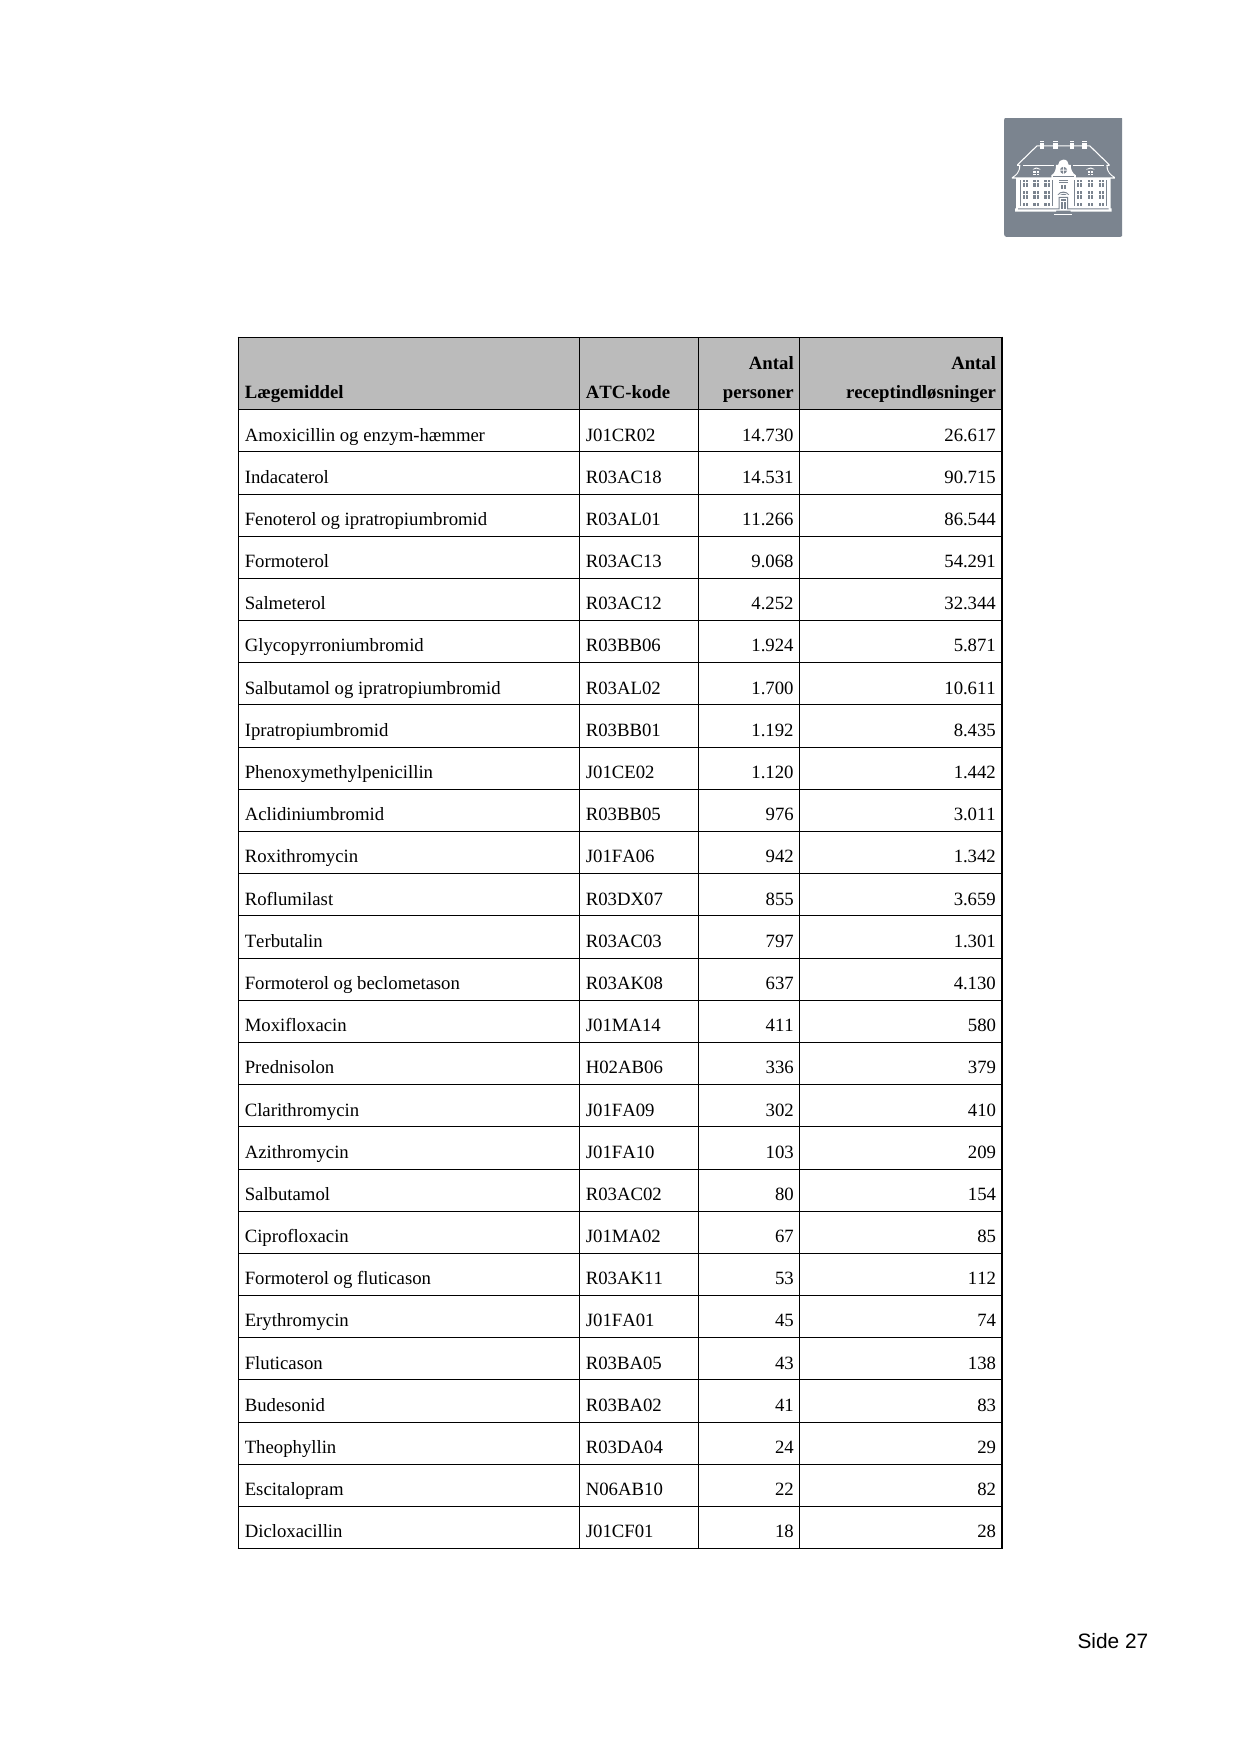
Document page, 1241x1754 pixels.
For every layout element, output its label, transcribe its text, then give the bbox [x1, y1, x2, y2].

table_cell 103 [699, 1127, 799, 1168]
table_cell R03AC12 [580, 579, 698, 620]
table_cell 797 [699, 916, 799, 957]
table_cell R03BB05 [580, 790, 698, 831]
table_cell 26.617 [800, 410, 1001, 451]
table_cell J01FA10 [580, 1127, 698, 1168]
table_cell 90.715 [800, 452, 1001, 493]
table_cell Formoterol [239, 537, 579, 578]
table_cell Fenoterol og ipratropiumbromid [239, 495, 579, 536]
table_cell 3.011 [800, 790, 1001, 831]
table_cell Dicloxacillin [239, 1507, 579, 1548]
table_cell Prednisolon [239, 1043, 579, 1084]
table_cell 28 [800, 1507, 1001, 1548]
table_cell R03AL01 [580, 495, 698, 536]
table_cell J01MA14 [580, 1001, 698, 1042]
table_cell 336 [699, 1043, 799, 1084]
table_cell R03AK11 [580, 1254, 698, 1295]
table_cell J01CR02 [580, 410, 698, 451]
table_cell Indacaterol [239, 452, 579, 493]
table_header Antal personer [699, 338, 799, 409]
table_cell 82 [800, 1465, 1001, 1506]
table_cell 24 [699, 1423, 799, 1464]
table_cell Formoterol og fluticason [239, 1254, 579, 1295]
table_cell 11.266 [699, 495, 799, 536]
table_cell Glycopyrroniumbromid [239, 621, 579, 662]
table_cell Aclidiniumbromid [239, 790, 579, 831]
table_cell 976 [699, 790, 799, 831]
table_cell 138 [800, 1338, 1001, 1379]
table_cell Theophyllin [239, 1423, 579, 1464]
table_cell 9.068 [699, 537, 799, 578]
table_cell Salbutamol og ipratropiumbromid [239, 663, 579, 704]
table_cell Roxithromycin [239, 832, 579, 873]
table_cell 154 [800, 1170, 1001, 1211]
table_cell R03BB06 [580, 621, 698, 662]
table_cell Ciprofloxacin [239, 1212, 579, 1253]
table_cell 1.192 [699, 705, 799, 747]
table_cell Erythromycin [239, 1296, 579, 1337]
table_cell 410 [800, 1085, 1001, 1126]
table_cell 74 [800, 1296, 1001, 1337]
table_cell Phenoxymethylpenicillin [239, 748, 579, 789]
table_cell 3.659 [800, 874, 1001, 915]
table_cell 10.611 [800, 663, 1001, 704]
table_cell 54.291 [800, 537, 1001, 578]
table_cell 1.120 [699, 748, 799, 789]
table_cell 580 [800, 1001, 1001, 1042]
table_cell 4.130 [800, 959, 1001, 1000]
table_cell 53 [699, 1254, 799, 1295]
table_header ATC-kode [580, 338, 698, 409]
table_cell 1.700 [699, 663, 799, 704]
table_cell 43 [699, 1338, 799, 1379]
table_cell R03AL02 [580, 663, 698, 704]
table_cell 83 [800, 1380, 1001, 1422]
table_cell R03DA04 [580, 1423, 698, 1464]
table_cell 67 [699, 1212, 799, 1253]
table_cell Moxifloxacin [239, 1001, 579, 1042]
table_cell 86.544 [800, 495, 1001, 536]
table_cell 1.342 [800, 832, 1001, 873]
table_cell H02AB06 [580, 1043, 698, 1084]
table_cell 302 [699, 1085, 799, 1126]
table_cell Azithromycin [239, 1127, 579, 1168]
table_cell J01CF01 [580, 1507, 698, 1548]
table_cell R03BA02 [580, 1380, 698, 1422]
table_cell Salmeterol [239, 579, 579, 620]
table_cell Fluticason [239, 1338, 579, 1379]
table_header Antal receptindløsninger [800, 338, 1001, 409]
table_cell 637 [699, 959, 799, 1000]
table_cell 942 [699, 832, 799, 873]
table_cell 8.435 [800, 705, 1001, 747]
table_cell 14.531 [699, 452, 799, 493]
table_cell J01CE02 [580, 748, 698, 789]
table_cell R03AC18 [580, 452, 698, 493]
table_cell R03BA05 [580, 1338, 698, 1379]
table_cell Roflumilast [239, 874, 579, 915]
table_cell 1.442 [800, 748, 1001, 789]
table_cell Budesonid [239, 1380, 579, 1422]
table_cell 5.871 [800, 621, 1001, 662]
table_cell Formoterol og beclometason [239, 959, 579, 1000]
table_cell 80 [699, 1170, 799, 1211]
table_cell 209 [800, 1127, 1001, 1168]
table_cell R03AC02 [580, 1170, 698, 1211]
table_cell 1.924 [699, 621, 799, 662]
table_cell N06AB10 [580, 1465, 698, 1506]
table_header Lægemiddel [239, 338, 579, 409]
table_cell J01FA09 [580, 1085, 698, 1126]
table_cell Terbutalin [239, 916, 579, 957]
table_cell R03DX07 [580, 874, 698, 915]
table_cell 4.252 [699, 579, 799, 620]
table_cell Ipratropiumbromid [239, 705, 579, 747]
table_cell 1.301 [800, 916, 1001, 957]
table_cell R03AK08 [580, 959, 698, 1000]
table_cell 112 [800, 1254, 1001, 1295]
table_cell 855 [699, 874, 799, 915]
table_cell Salbutamol [239, 1170, 579, 1211]
table_cell 18 [699, 1507, 799, 1548]
table_cell 411 [699, 1001, 799, 1042]
table_cell 29 [800, 1423, 1001, 1464]
table_cell Escitalopram [239, 1465, 579, 1506]
table_cell J01FA06 [580, 832, 698, 873]
table_cell J01FA01 [580, 1296, 698, 1337]
table_cell 45 [699, 1296, 799, 1337]
table_cell 32.344 [800, 579, 1001, 620]
table_cell 379 [800, 1043, 1001, 1084]
table_cell 85 [800, 1212, 1001, 1253]
table_cell R03BB01 [580, 705, 698, 747]
table_cell Clarithromycin [239, 1085, 579, 1126]
table_cell J01MA02 [580, 1212, 698, 1253]
table_cell R03AC03 [580, 916, 698, 957]
table_cell Amoxicillin og enzym-hæmmer [239, 410, 579, 451]
table_cell 14.730 [699, 410, 799, 451]
table_cell R03AC13 [580, 537, 698, 578]
table_cell 41 [699, 1380, 799, 1422]
table_cell 22 [699, 1465, 799, 1506]
